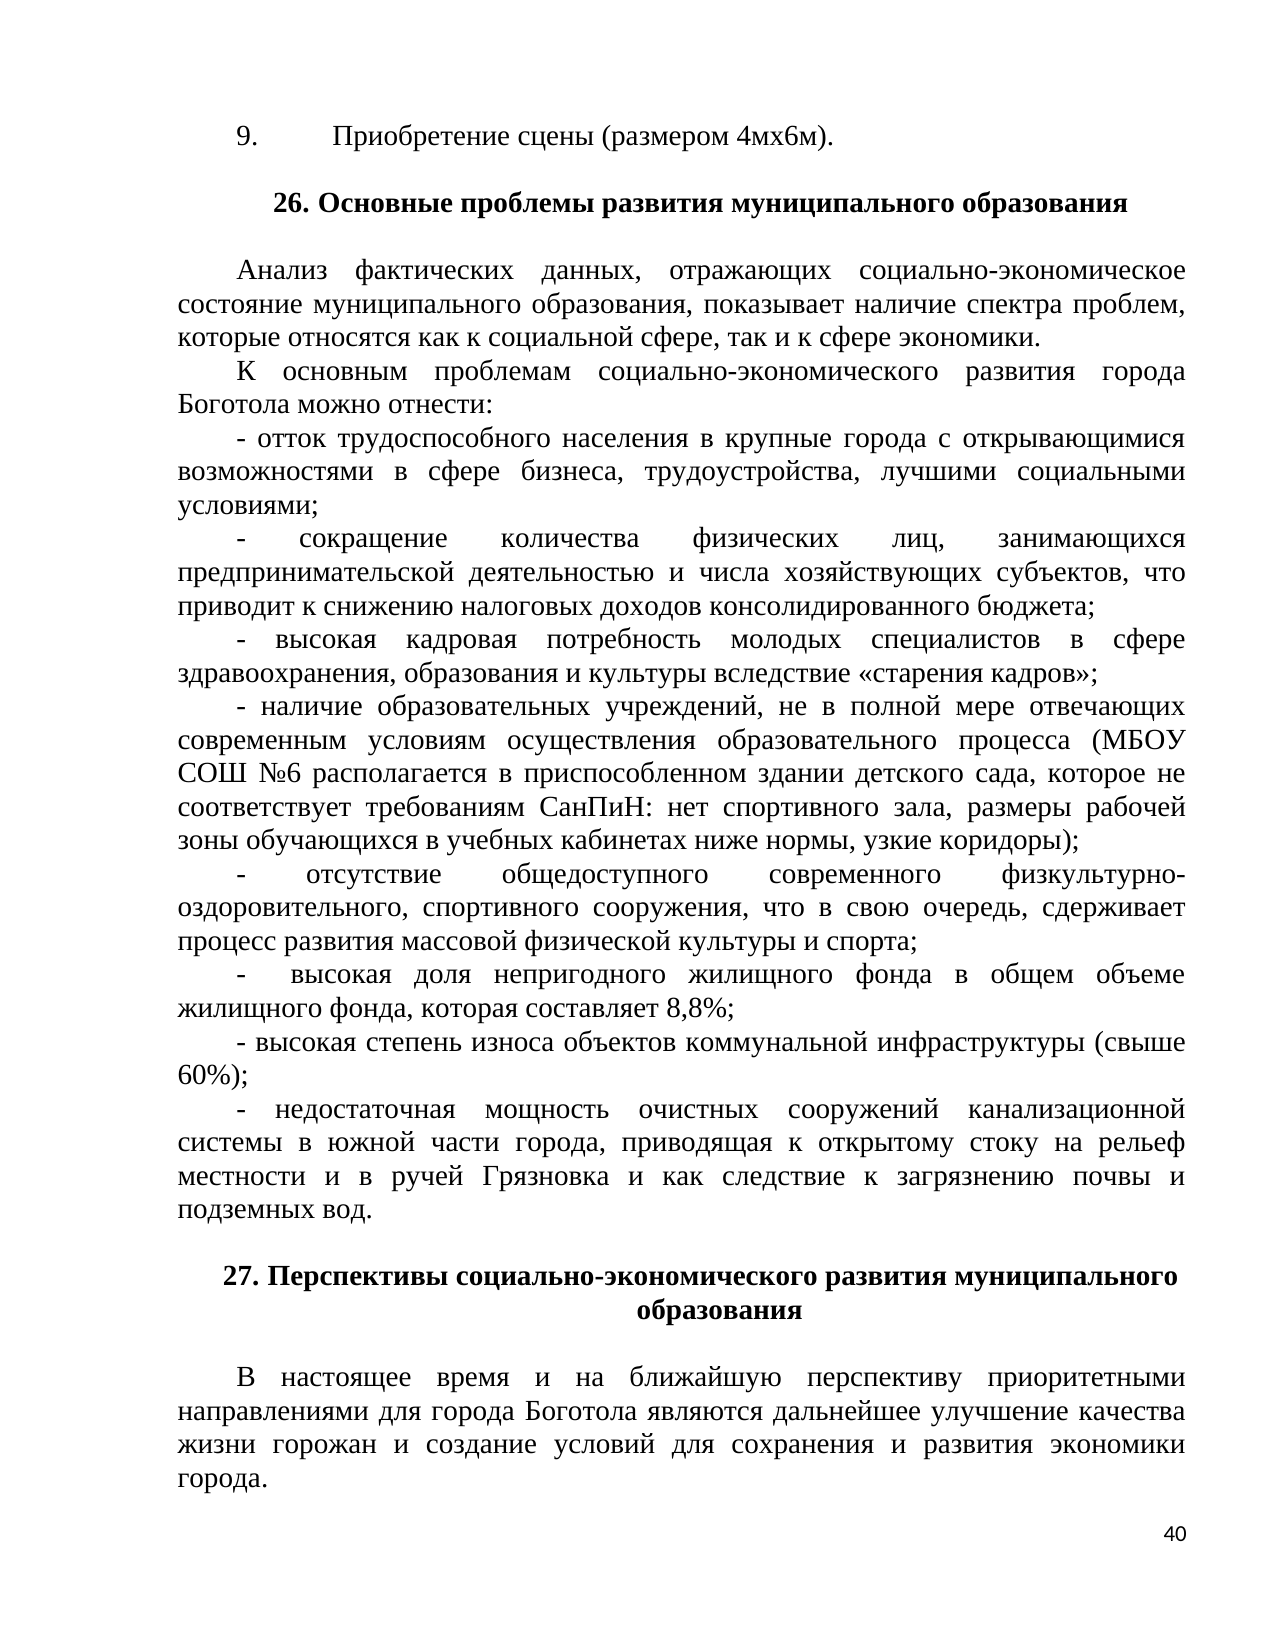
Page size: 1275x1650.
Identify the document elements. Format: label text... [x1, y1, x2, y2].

list Приобретение сцены (размером 4мх6м). [177, 118, 1186, 152]
text - высокая доля непригодного жилищного фонда в общем объеме жилищного фонда, которая составляет 8,8%; [177, 957, 1186, 1024]
text - наличие образовательных учреждений, не в полной мере отвечающих современным условиям осуществления образовательного процесса (МБОУ СОШ №6 располагается в приспособленном здании детского сада, которое не соответствует требованиям СанПиН: нет спортивного зала, размеры рабочей зоны обучающихся в учебных кабинетах ниже нормы, узкие коридоры); [177, 688, 1186, 856]
text Анализ фактических данных, отражающих социально-экономическое состояние муниципального образования, показывает наличие спектра проблем, которые относятся как к социальной сфере, так и к сфере экономики. [177, 252, 1186, 353]
text - отсутствие общедоступного современного физкультурно-оздоровительного, спортивного сооружения, что в свою очередь, сдерживает процесс развития массовой физической культуры и спорта; [177, 856, 1186, 957]
list Основные проблемы развития муниципального образования [215, 185, 1186, 219]
text - высокая кадровая потребность молодых специалистов в сфере здравоохранения, образования и культуры вследствие «старения кадров»; [177, 621, 1186, 688]
text - недостаточная мощность очистных сооружений канализационной системы в южной части города, приводящая к открытому стоку на рельеф местности и в ручей Грязновка и как следствие к загрязнению почвы и подземных вод. [177, 1091, 1186, 1225]
text В настоящее время и на ближайшую перспективу приоритетными направлениями для города Боготола являются дальнейшее улучшение качества жизни горожан и создание условий для сохранения и развития экономики города. [177, 1359, 1186, 1493]
text К основным проблемам социально-экономического развития города Боготола можно отнести: [177, 353, 1186, 420]
list Перспективы социально-экономического развития муниципального образования [215, 1258, 1186, 1326]
text - отток трудоспособного населения в крупные города с открывающимися возможностями в сфере бизнеса, трудоустройства, лучшими социальными условиями; [177, 420, 1186, 521]
text - высокая степень износа объектов коммунальной инфраструктуры (свыше 60%); [177, 1024, 1186, 1091]
text - сокращение количества физических лиц, занимающихся предпринимательской деятельностью и числа хозяйствующих субъектов, что приводит к снижению налоговых доходов консолидированного бюджета; [177, 521, 1186, 621]
